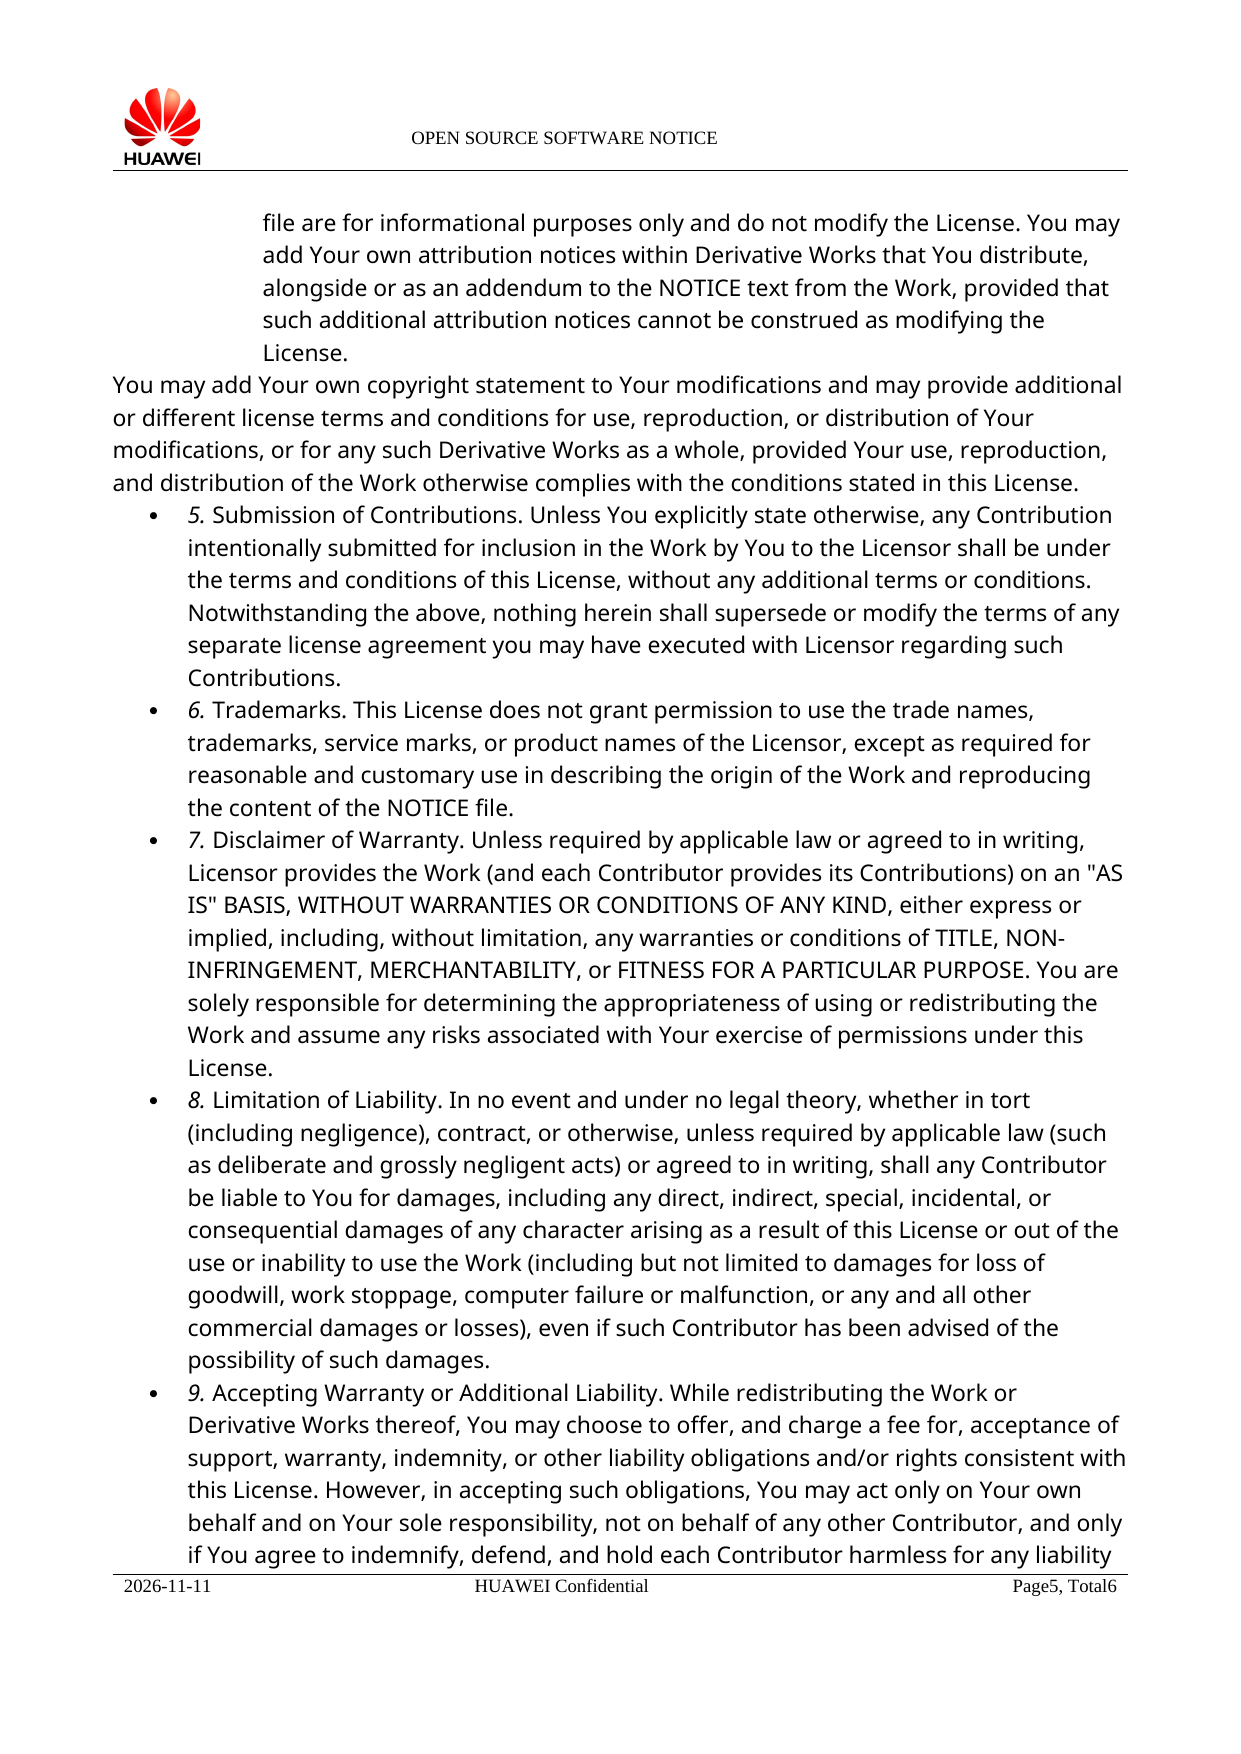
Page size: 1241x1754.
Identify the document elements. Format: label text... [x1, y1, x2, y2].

text You may add Your own copyright statement to Your modifications and may provide additional or different license terms and conditions for use, reproduction, or distribution of Your modifications, or for any such Derivative Works as a whole, provided Your use, reproduction, and distribution of the Work otherwise complies with the conditions stated in this License. [112, 369, 1128, 499]
list 6. Trademarks. This License does not grant permission to use the trade names, trademarks, service marks, or product names of the Licensor, except as required for reasonable and customary use in describing the origin of the Work and reproducing the content of the NOTICE file. [150, 694, 1128, 824]
list 8. Limitation of Liability. In no event and under no legal theory, whether in tort (including negligence), contract, or otherwise, unless required by applicable law (such as deliberate and grossly negligent acts) or agreed to in writing, shall any Contributor be liable to You for damages, including any direct, indirect, special, incidental, or consequential damages of any character arising as a result of this License or out of the use or inability to use the Work (including but not limited to damages for loss of goodwill, work stoppage, computer failure or malfunction, or any and all other commercial damages or losses), even if such Contributor has been advised of the possibility of such damages. [150, 1084, 1128, 1376]
list 5. Submission of Contributions. Unless You explicitly state otherwise, any Contribution intentionally submitted for inclusion in the Work by You to the Licensor shall be under the terms and conditions of this License, without any additional terms or conditions. Notwithstanding the above, nothing herein shall supersede or modify the terms of any separate license agreement you may have executed with Licensor regarding such Contributions. [150, 499, 1128, 694]
picture [124, 88, 201, 165]
list 7. Disclaimer of Warranty. Unless required by applicable law or agreed to in writing, Licensor provides the Work (and each Contributor provides its Contributions) on an "AS IS" BASIS, WITHOUT WARRANTIES OR CONDITIONS OF ANY KIND, either express or implied, including, without limitation, any warranties or conditions of TITLE, NON-INFRINGEMENT, MERCHANTABILITY, or FITNESS FOR A PARTICULAR PURPOSE. You are solely responsible for determining the appropriateness of using or redistributing the Work and assume any risks associated with Your exercise of permissions under this License. [150, 824, 1128, 1084]
